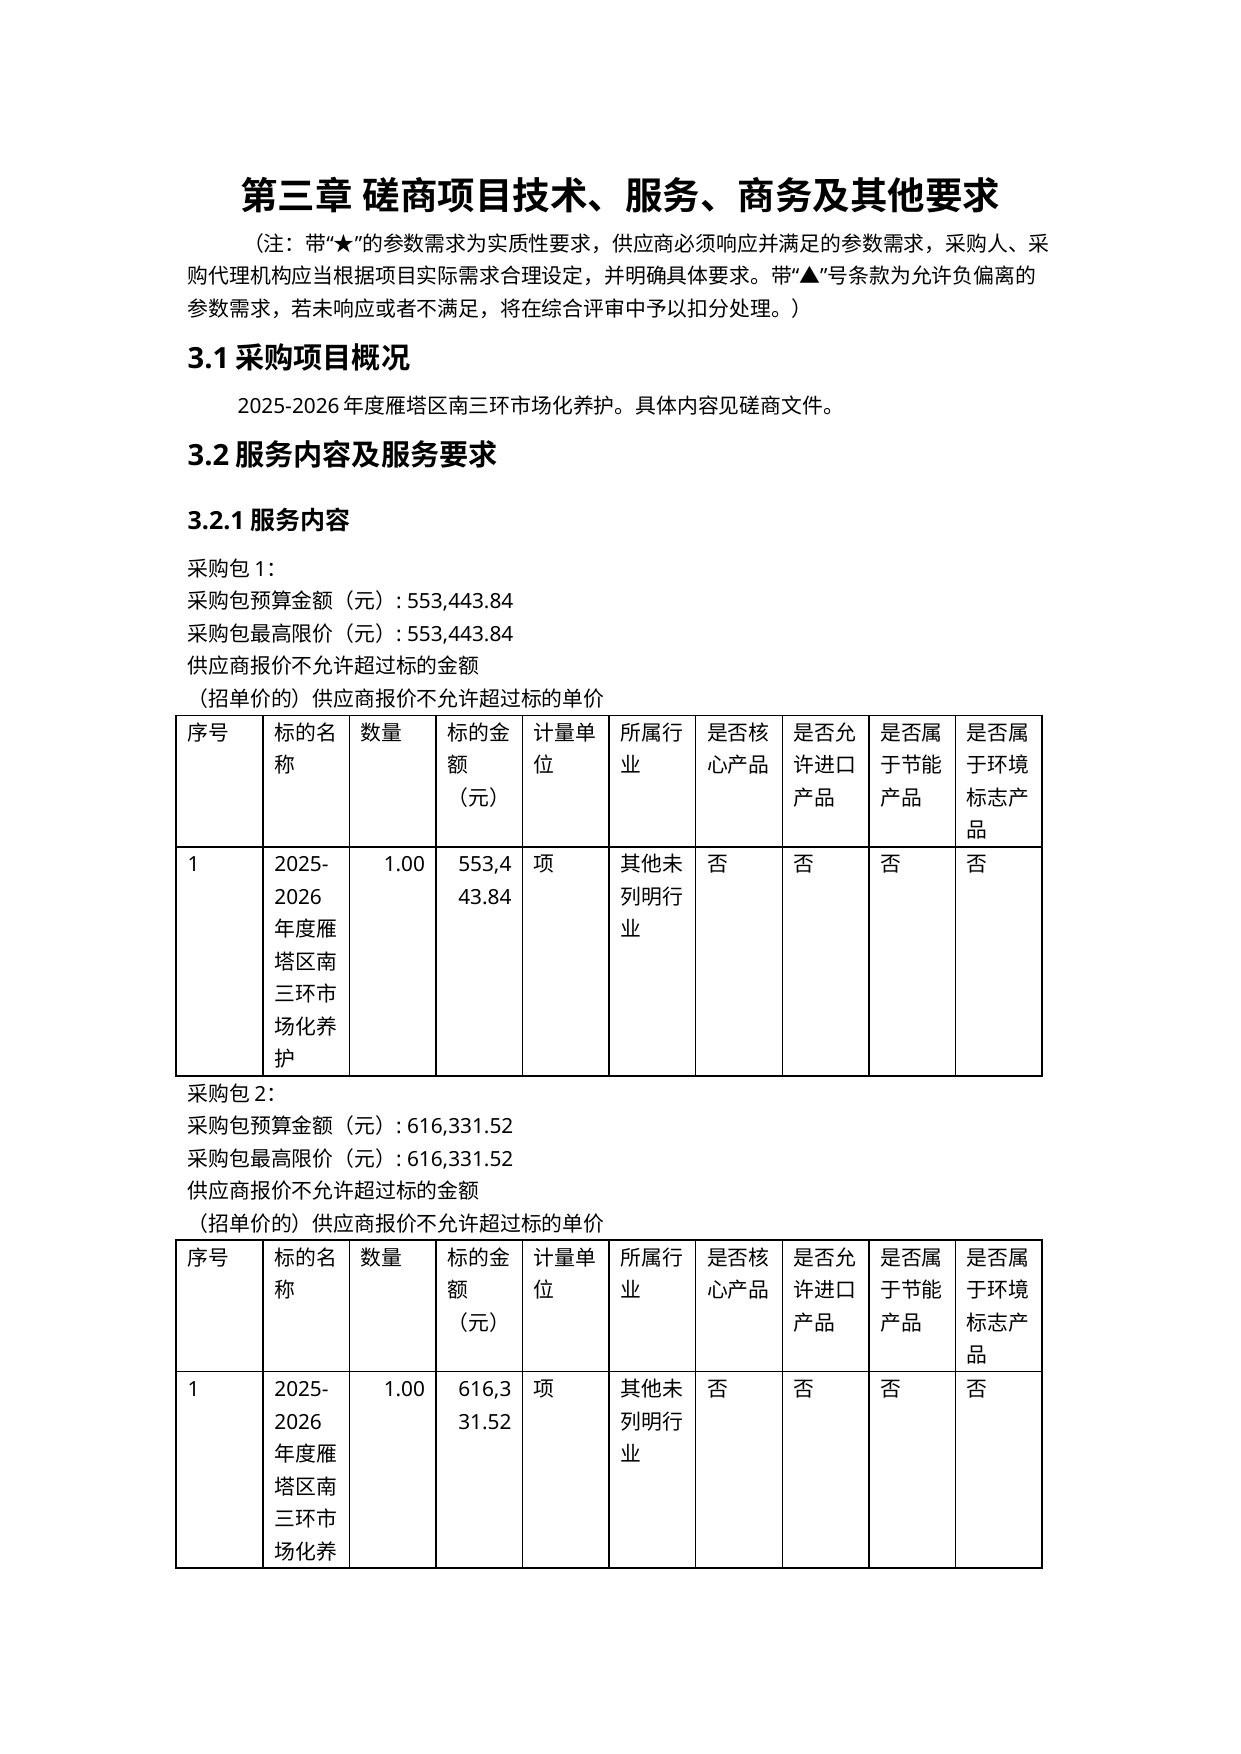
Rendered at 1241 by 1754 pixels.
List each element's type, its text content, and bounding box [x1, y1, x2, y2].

text 采购包最高限价（元）: 616,331.52 [187, 1142, 1053, 1174]
text 供应商报价不允许超过标的金额 [187, 1174, 1053, 1207]
table_cell 1 [177, 1372, 262, 1567]
table_cell 616,331.52 [437, 1372, 522, 1567]
table_header 计量单位 [523, 1241, 608, 1371]
table_cell 1.00 [350, 848, 435, 1075]
text 采购包1： [187, 552, 1053, 584]
table_cell 2025-2026年度雁塔区南三环市场化养护 [264, 848, 349, 1075]
table_header 是否属于环境标志产品 [956, 716, 1041, 846]
table_header 是否属于节能产品 [870, 1241, 955, 1371]
table_header 序号 [177, 716, 262, 846]
table_cell 1.00 [350, 1372, 435, 1567]
table_cell 否 [783, 1372, 868, 1567]
table_cell 1 [177, 848, 262, 1075]
table_cell 项 [523, 1372, 608, 1567]
table_cell 否 [870, 1372, 955, 1567]
text 采购包预算金额（元）: 616,331.52 [187, 1109, 1053, 1142]
table_header 标的名称 [264, 1241, 349, 1371]
table_header 所属行业 [610, 1241, 695, 1371]
table_header 是否允许进口产品 [783, 1241, 868, 1371]
table_cell 否 [696, 1372, 782, 1567]
table_header 计量单位 [523, 716, 608, 846]
text 3.2服务内容及服务要求 [187, 422, 1053, 487]
text 采购包预算金额（元）: 553,443.84 [187, 584, 1053, 617]
table_header 所属行业 [610, 716, 695, 846]
table_header 是否允许进口产品 [783, 716, 868, 846]
table_header 是否属于环境标志产品 [956, 1241, 1041, 1371]
table_cell 项 [523, 848, 608, 1075]
text （招单价的）供应商报价不允许超过标的单价 [187, 1207, 1053, 1239]
text 采购包2： [187, 1077, 1053, 1109]
text 供应商报价不允许超过标的金额 [187, 649, 1053, 682]
table_header 是否核心产品 [696, 716, 782, 846]
text 采购包最高限价（元）: 553,443.84 [187, 617, 1053, 649]
table_cell 否 [870, 848, 955, 1075]
table_header 标的名称 [264, 716, 349, 846]
text （注：带“★”的参数需求为实质性要求，供应商必须响应并满足的参数需求，采购人、采购代理机构应当根据项目实际需求合理设定，并明确具体要求。带“▲”号条款为允许负偏离的参数需求，若未响应或者不满足，将在综合评审中予以扣分处理。） [187, 227, 1053, 324]
table_header 标的金额 （元） [437, 716, 522, 846]
text 2025-2026年度雁塔区南三环市场化养护。具体内容见磋商文件。 [187, 389, 1053, 422]
table_cell 否 [696, 848, 782, 1075]
table_cell 否 [956, 1372, 1041, 1567]
table_cell 否 [783, 848, 868, 1075]
text 3.1采购项目概况 [187, 324, 1053, 389]
table_header 是否核心产品 [696, 1241, 782, 1371]
text 第三章 磋商项目技术、服务、商务及其他要求 [187, 162, 1053, 227]
table_header 序号 [177, 1241, 262, 1371]
table_header 是否属于节能产品 [870, 716, 955, 846]
table_cell 553,443.84 [437, 848, 522, 1075]
text （招单价的）供应商报价不允许超过标的单价 [187, 682, 1053, 714]
table_cell 其他未列明行业 [610, 1372, 695, 1567]
table_header 数量 [350, 1241, 435, 1371]
table_cell 其他未列明行业 [610, 848, 695, 1075]
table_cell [264, 1372, 349, 1567]
text 3.2.1服务内容 [187, 487, 1053, 552]
table_header 数量 [350, 716, 435, 846]
table_cell 否 [956, 848, 1041, 1075]
table_header 标的金额 （元） [437, 1241, 522, 1371]
